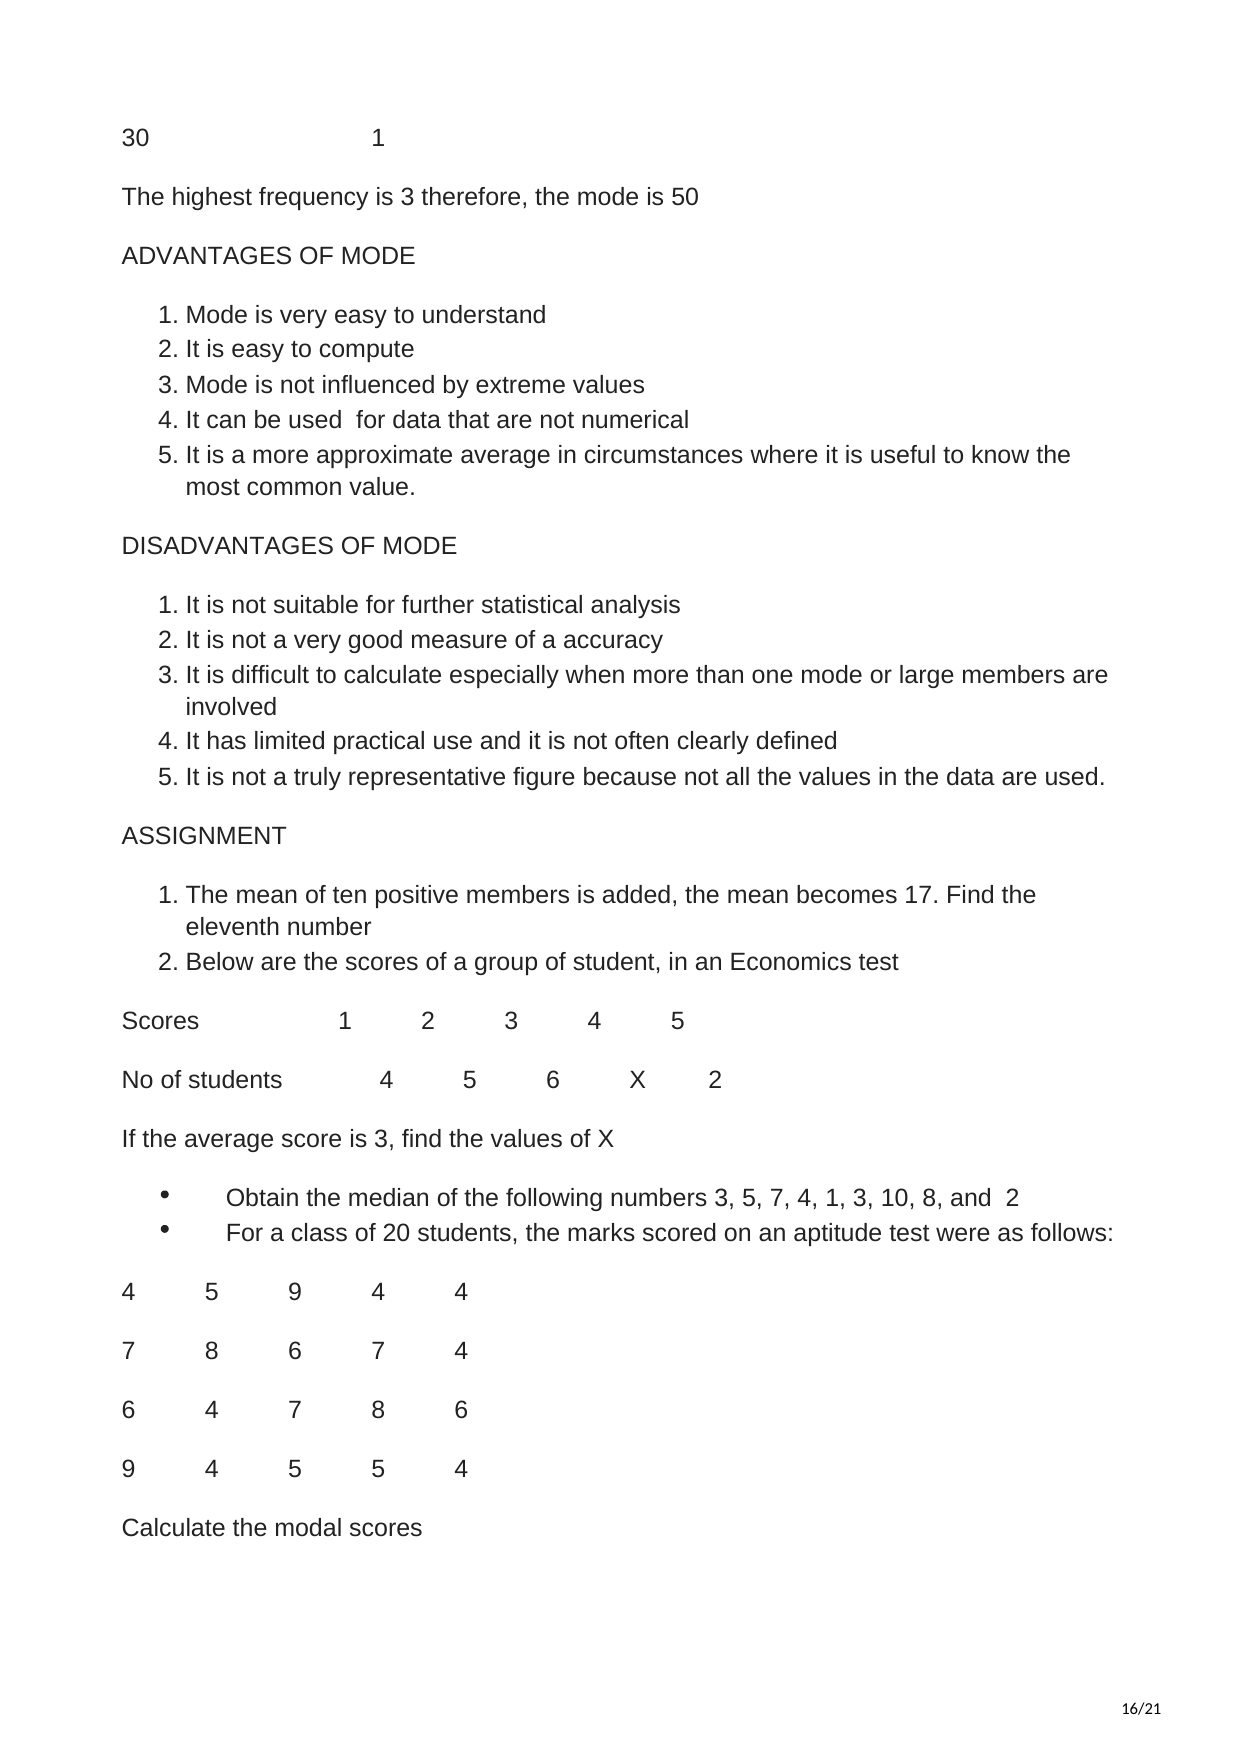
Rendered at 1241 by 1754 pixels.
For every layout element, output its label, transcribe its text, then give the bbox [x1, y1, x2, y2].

text No of students 4 5 6 X 2 [121, 1065, 1116, 1094]
text If the average score is 3, find the values of X [121, 1124, 1116, 1153]
text 9 4 5 5 4 [121, 1454, 1116, 1483]
list It can be used for data that are not numerical [158, 404, 1116, 433]
text 6 4 7 8 6 [121, 1395, 1116, 1423]
text 30 1 [121, 123, 1116, 151]
list It is difficult to calculate especially when more than one mode or large members are involved [158, 661, 1116, 721]
text DISADVANTAGES OF MODE [121, 531, 1116, 560]
list It is easy to compute [158, 334, 1116, 363]
list It is a more approximate average in circumstances where it is useful to know the most common value. [158, 441, 1116, 501]
list Mode is not influenced by extreme values [158, 370, 1116, 399]
text ASSIGNMENT [121, 821, 1116, 850]
list Mode is very easy to understand [158, 300, 1116, 329]
text Obtain the median of the following numbers 3, 5, 7, 4, 1, 3, 10, 8, and 2 [161, 1183, 1116, 1212]
text Scores 1 2 3 4 5 [121, 1006, 1116, 1035]
list It is not suitable for further statistical analysis [158, 590, 1116, 619]
text ADVANTAGES OF MODE [121, 241, 1116, 269]
list It has limited practical use and it is not often clearly defined [158, 726, 1116, 755]
text Calculate the modal scores [121, 1513, 1116, 1542]
text For a class of 20 students, the marks scored on an aptitude test were as follows: [161, 1218, 1116, 1246]
text The highest frequency is 3 therefore, the mode is 50 [121, 182, 1116, 211]
text 7 8 6 7 4 [121, 1336, 1116, 1364]
list The mean of ten positive members is added, the mean becomes 17. Find the eleventh number [158, 880, 1116, 940]
list Below are the scores of a group of student, in an Economics test [158, 947, 1116, 976]
list It is not a very good measure of a accuracy [158, 624, 1116, 653]
text 4 5 9 4 4 [121, 1277, 1116, 1305]
list It is not a truly representative figure because not all the values in the data are used. [158, 762, 1116, 791]
